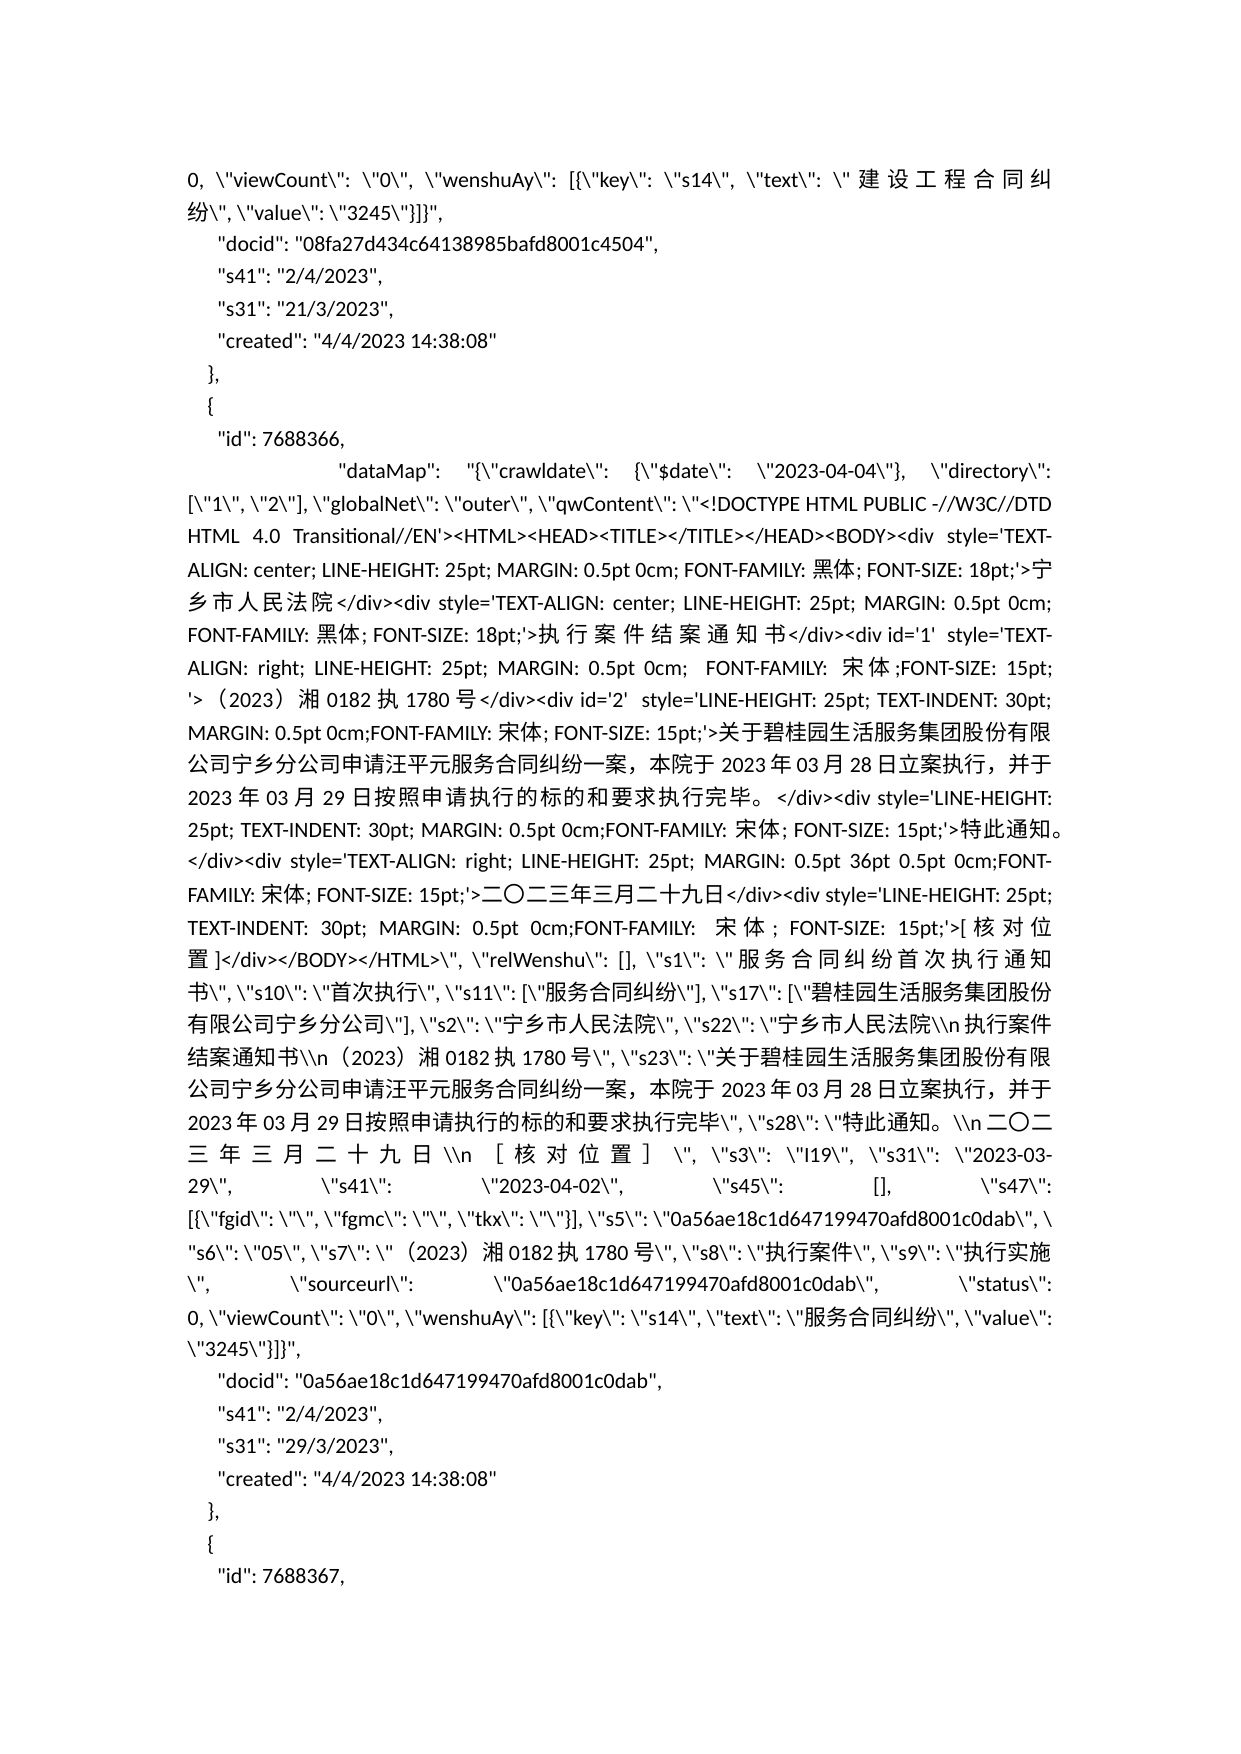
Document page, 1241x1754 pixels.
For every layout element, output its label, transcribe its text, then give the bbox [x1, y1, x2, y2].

text { [187, 1527, 1053, 1559]
text "s41": "2/4/2023", [187, 1397, 1053, 1429]
text { [187, 389, 1053, 422]
text "s41": "2/4/2023", [187, 259, 1053, 292]
text "docid": "0a56ae18c1d647199470afd8001c0dab", [187, 1364, 1053, 1397]
text "id": 7688367, [187, 1559, 1053, 1592]
text "s31": "21/3/2023", [187, 292, 1053, 324]
text "dataMap": "{\"crawldate\": {\"$date\": \"2023-04-04\"}, \"directory\": [\"1\", \"2\"], \"globalNet\": \"outer\", \"qwContent\": \"<!DOCTYPE HTML PUBLIC -//W3C//DTD HTML 4.0 Transitional//EN'><HTML><HEAD><TITLE></TITLE></HEAD><BODY><div style='TEXT-ALIGN: center; LINE-HEIGHT: 25pt; MARGIN: 0.5pt 0cm; FONT-FAMILY: 黑体; FONT-SIZE: 18pt;'>宁乡市人民法院</div><div style='TEXT-ALIGN: center; LINE-HEIGHT: 25pt; MARGIN: 0.5pt 0cm; FONT-FAMILY: 黑体; FONT-SIZE: 18pt;'>执 行 案 件 结 案 通 知 书</div><div id='1' style='TEXT-ALIGN: right; LINE-HEIGHT: 25pt; MARGIN: 0.5pt 0cm; FONT-FAMILY: 宋体;FONT-SIZE: 15pt; '>（2023）湘0182执1780号</div><div id='2' style='LINE-HEIGHT: 25pt; TEXT-INDENT: 30pt; MARGIN: 0.5pt 0cm;FONT-FAMILY: 宋体; FONT-SIZE: 15pt;'>关于碧桂园生活服务集团股份有限公司宁乡分公司申请汪平元服务合同纠纷一案，本院于2023年03月28日立案执行，并于2023年03月29日按照申请执行的标的和要求执行完毕。</div><div style='LINE-HEIGHT: 25pt; TEXT-INDENT: 30pt; MARGIN: 0.5pt 0cm;FONT-FAMILY: 宋体; FONT-SIZE: 15pt;'>特此通知。</div><div style='TEXT-ALIGN: right; LINE-HEIGHT: 25pt; MARGIN: 0.5pt 36pt 0.5pt 0cm;FONT-FAMILY: 宋体; FONT-SIZE: 15pt;'>二〇二三年三月二十九日</div><div style='LINE-HEIGHT: 25pt; TEXT-INDENT: 30pt; MARGIN: 0.5pt 0cm;FONT-FAMILY: 宋体; FONT-SIZE: 15pt;'>[核对位置]</div></BODY></HTML>\", \"relWenshu\": [], \"s1\": \"服务合同纠纷首次执行通知书\", \"s10\": \"首次执行\", \"s11\": [\"服务合同纠纷\"], \"s17\": [\"碧桂园生活服务集团股份有限公司宁乡分公司\"], \"s2\": \"宁乡市人民法院\", \"s22\": \"宁乡市人民法院\\n执行案件结案通知书\\n（2023）湘0182执1780号\", \"s23\": \"关于碧桂园生活服务集团股份有限公司宁乡分公司申请汪平元服务合同纠纷一案，本院于2023年03月28日立案执行，并于2023年03月29日按照申请执行的标的和要求执行完毕\", \"s28\": \"特此通知。\\n二〇二三年三月二十九日\\n［核对位置］\", \"s3\": \"I19\", \"s31\": \"2023-03-29\", \"s41\": \"2023-04-02\", \"s45\": [], \"s47\": [{\"fgid\": \"\", \"fgmc\": \"\", \"tkx\": \"\"}], \"s5\": \"0a56ae18c1d647199470afd8001c0dab\", \"s6\": \"05\", \"s7\": \"（2023）湘0182执1780号\", \"s8\": \"执行案件\", \"s9\": \"执行实施\", \"sourceurl\": \"0a56ae18c1d647199470afd8001c0dab\", \"status\": 0, \"viewCount\": \"0\", \"wenshuAy\": [{\"key\": \"s14\", \"text\": \"服务合同纠纷\", \"value\": \"3245\"}]}", [187, 454, 1053, 1364]
text "id": 7688366, [187, 422, 1053, 454]
text "created": "4/4/2023 14:38:08" [187, 1462, 1053, 1494]
text }, [187, 1494, 1053, 1527]
text "created": "4/4/2023 14:38:08" [187, 324, 1053, 357]
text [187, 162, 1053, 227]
text "docid": "08fa27d434c64138985bafd8001c4504", [187, 227, 1053, 259]
text "s31": "29/3/2023", [187, 1429, 1053, 1462]
text }, [187, 357, 1053, 389]
